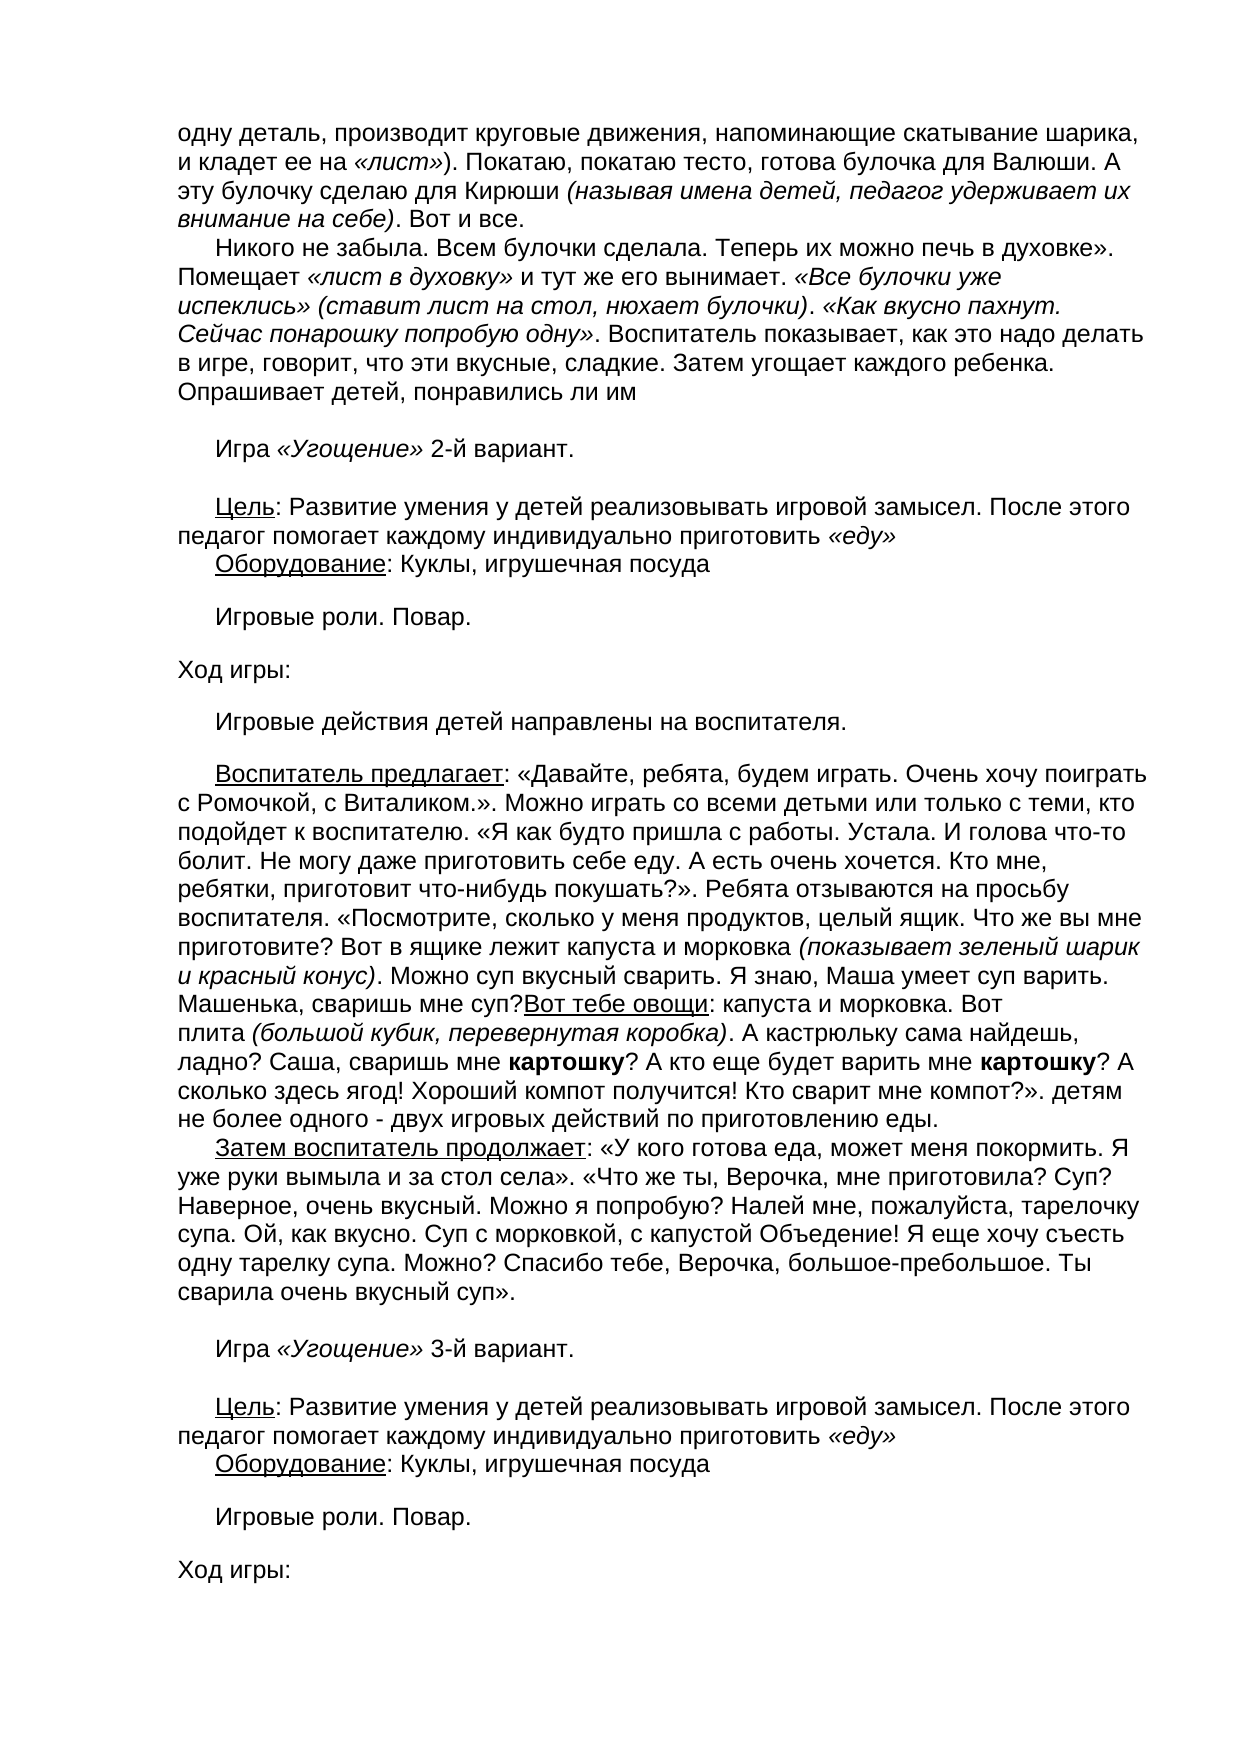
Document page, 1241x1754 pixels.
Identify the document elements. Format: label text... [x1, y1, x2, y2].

text Игра «Угощение» 2-й вариант. [177, 434, 1152, 463]
text Ход игры: [177, 1554, 1152, 1584]
text Цель: Развитие умения у детей реализовывать игровой замысел. После этого педагог помогает каждому индивидуально приготовить «еду» [177, 492, 1152, 549]
text Воспитатель предлагает: «Давайте, ребята, будем играть. Очень хочу поиграть с Ромочкой, с Виталиком.». Можно играть со всеми детьми или только с теми, кто подойдет к воспитателю. «Я как будто пришла с работы. Устала. И голова что-то болит. Не могу даже приготовить себе еду. А есть очень хочется. Кто мне, ребятки, приготовит что-нибудь покушать?». Ребята отзываются на просьбу воспитателя. «Посмотрите, сколько у меня продуктов, целый ящик. Что же вы мне приготовите? Вот в ящике лежит капуста и морковка (показывает зеленый шарик и красный конус). Можно суп вкусный сварить. Я знаю, Маша умеет суп варить. Машенька, сваришь мне суп?Вот тебе овощи: капуста и морковка. Вот плита (большой кубик, перевернутая коробка). А кастрюльку сама найдешь, ладно? Саша, сваришь мне картошку? А кто еще будет варить мне картошку? А сколько здесь ягод! Хороший компот получится! Кто сварит мне компот?». детям не более одного - двух игровых действий по приготовлению еды. [177, 759, 1152, 1133]
text Игра «Угощение» 3-й вариант. [177, 1334, 1152, 1363]
text Ход игры: [177, 654, 1152, 684]
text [177, 118, 1152, 233]
text Затем воспитатель продолжает: «У кого готова еда, может меня покормить. Я уже руки вымыла и за стол села». «Что же ты, Верочка, мне приготовила? Суп? Наверное, очень вкусный. Можно я попробую? Налей мне, пожалуйста, тарелочку супа. Ой, как вкусно. Суп с морковкой, с капустой Объедение! Я еще хочу съесть одну тарелку супа. Можно? Спасибо тебе, Верочка, большое-пребольшое. Ты сварила очень вкусный суп». [177, 1133, 1152, 1306]
text Игровые роли. Повар. [177, 1502, 1152, 1530]
text Оборудование: Куклы, игрушечная посуда [177, 549, 1152, 578]
text Никого не забыла. Всем булочки сделала. Теперь их можно печь в духовке». Помещает «лист в духовку» и тут же его вынимает. «Все булочки уже испеклись» (ставит лист на стол, нюхает булочки). «Как вкусно пахнут. Сейчас понарошку попробую одну». Воспитатель показывает, как это надо делать в игре, говорит, что эти вкусные, сладкие. Затем угощает каждого ребенка. Опрашивает детей, понравились ли им [177, 233, 1152, 406]
text Игровые роли. Повар. [177, 602, 1152, 630]
text Игровые действия детей направлены на воспитателя. [177, 707, 1152, 736]
text Цель: Развитие умения у детей реализовывать игровой замысел. После этого педагог помогает каждому индивидуально приготовить «еду» [177, 1392, 1152, 1449]
text Оборудование: Куклы, игрушечная посуда [177, 1449, 1152, 1478]
